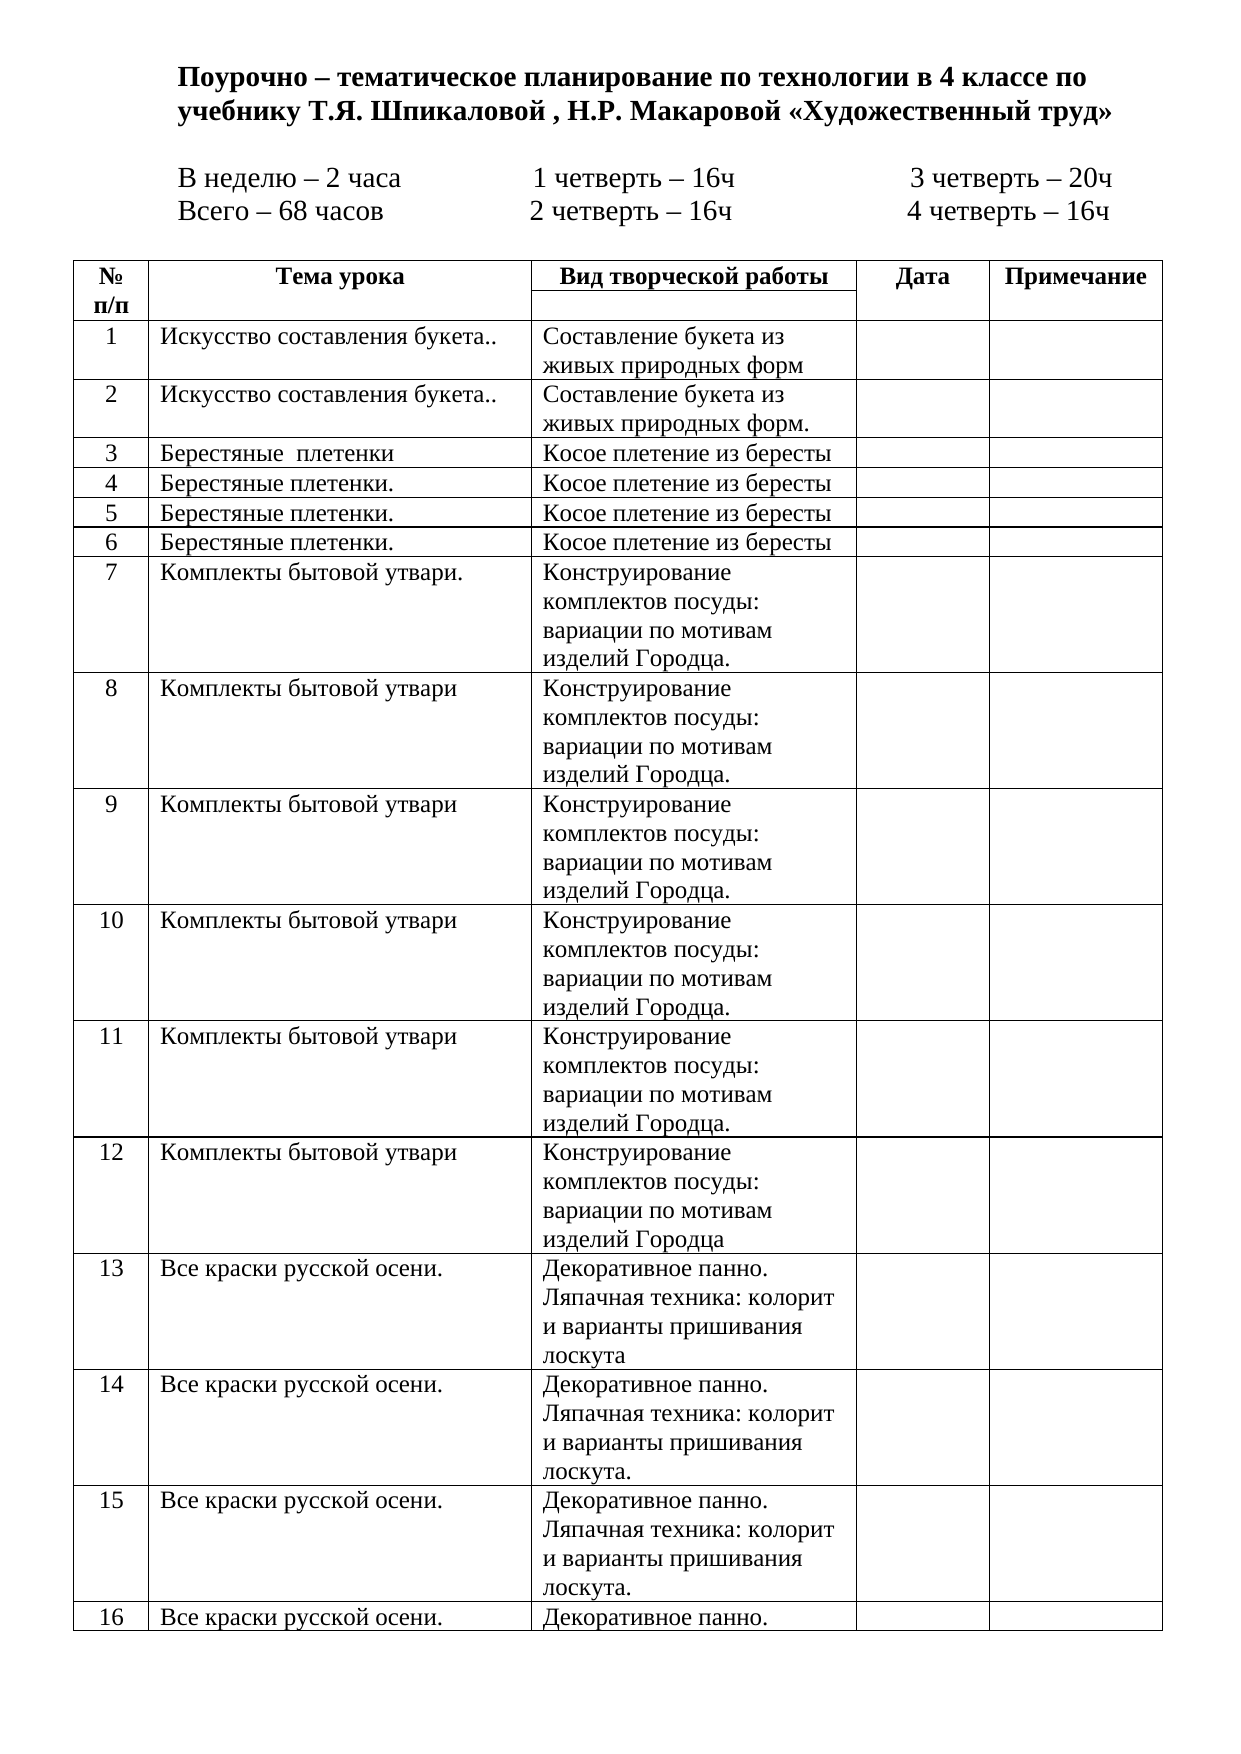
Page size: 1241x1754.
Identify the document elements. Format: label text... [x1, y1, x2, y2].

table_cell Косое плетение из бересты [532, 438, 856, 467]
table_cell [532, 1486, 856, 1601]
table_cell [990, 1370, 1162, 1484]
table_cell 7 [74, 557, 148, 672]
table_cell Комплекты бытовой утвари. [149, 557, 531, 672]
table_cell 12 [74, 1138, 148, 1252]
table_cell [532, 291, 856, 320]
table_cell Берестяные плетенки. [149, 498, 531, 526]
table_cell [990, 498, 1162, 526]
table_cell [990, 1254, 1162, 1368]
table_cell Все краски русской осени. [149, 1254, 531, 1368]
table_cell [990, 468, 1162, 497]
table_cell Косое плетение из бересты [532, 498, 856, 526]
table_cell Комплекты бытовой утвари [149, 905, 531, 1020]
table_cell 9 [74, 789, 148, 904]
table_cell Комплекты бытовой утвари [149, 789, 531, 904]
table_cell 11 [74, 1021, 148, 1136]
table_cell [990, 557, 1162, 672]
table_cell 3 [74, 438, 148, 467]
table_cell [857, 1370, 989, 1484]
table_cell 5 [74, 498, 148, 526]
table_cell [532, 1602, 856, 1630]
table_cell [857, 1486, 989, 1601]
table_cell [990, 528, 1162, 556]
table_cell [149, 1602, 531, 1630]
table_cell [990, 673, 1162, 788]
table_cell Косое плетение из бересты [532, 468, 856, 497]
table_cell Декоративное панно. Ляпачная техника: колорит и варианты пришивания лоскута [532, 1254, 856, 1368]
table_cell [857, 438, 989, 467]
text Поурочно – тематическое планирование по технологии в 4 классе по учебнику Т.Я. Шпикаловой , Н.Р. Макаровой «Художественный труд» [177, 59, 1152, 126]
table_cell 16 [74, 1602, 148, 1630]
table_cell [990, 380, 1162, 437]
table_cell Конструирование комплектов посуды: вариации по мотивам изделий Городца. [532, 557, 856, 672]
table_cell [990, 321, 1162, 378]
table_cell 2 [74, 380, 148, 437]
table_cell [857, 528, 989, 556]
table_cell Конструирование комплектов посуды: вариации по мотивам изделий Городца. [532, 789, 856, 904]
table_cell [990, 1602, 1162, 1630]
table_cell Конструирование комплектов посуды: вариации по мотивам изделий Городца. [532, 673, 856, 788]
table_cell [990, 438, 1162, 467]
table_cell [857, 557, 989, 672]
table_cell 14 [74, 1370, 148, 1484]
table_cell [857, 789, 989, 904]
table_cell Косое плетение из бересты [532, 528, 856, 556]
table_cell Все краски русской осени. [149, 1370, 531, 1484]
table_cell Конструирование комплектов посуды: вариации по мотивам изделий Городца. [532, 905, 856, 1020]
table_cell Комплекты бытовой утвари [149, 1138, 531, 1252]
table_cell [857, 468, 989, 497]
table_cell [857, 1138, 989, 1252]
table_cell [857, 321, 989, 378]
table_cell Составление букета из живых природных форм [532, 321, 856, 378]
table_cell [857, 498, 989, 526]
text Всего – 68 часов 2 четверть – 16ч 4 четверть – 16ч [177, 193, 1152, 227]
table_cell [857, 673, 989, 788]
table_header Дата [857, 261, 989, 320]
table_cell Конструирование комплектов посуды: вариации по мотивам изделий Городца. [532, 1021, 856, 1136]
table_cell Берестяные плетенки. [149, 468, 531, 497]
table_cell [990, 1486, 1162, 1601]
table_cell 15 [74, 1486, 148, 1601]
table_header Тема урока [149, 261, 531, 320]
table_cell [857, 905, 989, 1020]
table_cell [857, 380, 989, 437]
table_cell Конструирование комплектов посуды: вариации по мотивам изделий Городца [532, 1138, 856, 1252]
table_cell [857, 1602, 989, 1630]
table_cell Искусство составления букета.. [149, 321, 531, 378]
table_cell [990, 1021, 1162, 1136]
table_cell 1 [74, 321, 148, 378]
table_cell 6 [74, 528, 148, 556]
table_header № п/п [74, 261, 148, 320]
table_cell [857, 1021, 989, 1136]
table_cell Составление букета из живых природных форм. [532, 380, 856, 437]
table_cell 10 [74, 905, 148, 1020]
table_cell Берестяные плетенки. [149, 528, 531, 556]
table_cell Комплекты бытовой утвари [149, 673, 531, 788]
table_cell 4 [74, 468, 148, 497]
table_cell Берестяные плетенки [149, 438, 531, 467]
text В неделю – 2 часа 1 четверть – 16ч 3 четверть – 20ч [177, 160, 1152, 193]
table_cell [990, 789, 1162, 904]
table_cell 8 [74, 673, 148, 788]
table_cell Все краски русской осени. [149, 1486, 531, 1601]
table_cell [990, 905, 1162, 1020]
table_cell Декоративное панно. Ляпачная техника: колорит и варианты пришивания лоскута. [532, 1370, 856, 1484]
table_cell Искусство составления букета.. [149, 380, 531, 437]
table_cell 13 [74, 1254, 148, 1368]
table_cell Комплекты бытовой утвари [149, 1021, 531, 1136]
table_cell [990, 1138, 1162, 1252]
table_cell [857, 1254, 989, 1368]
table_header Примечание [990, 261, 1162, 320]
table_header Вид творческой работы [532, 261, 856, 290]
